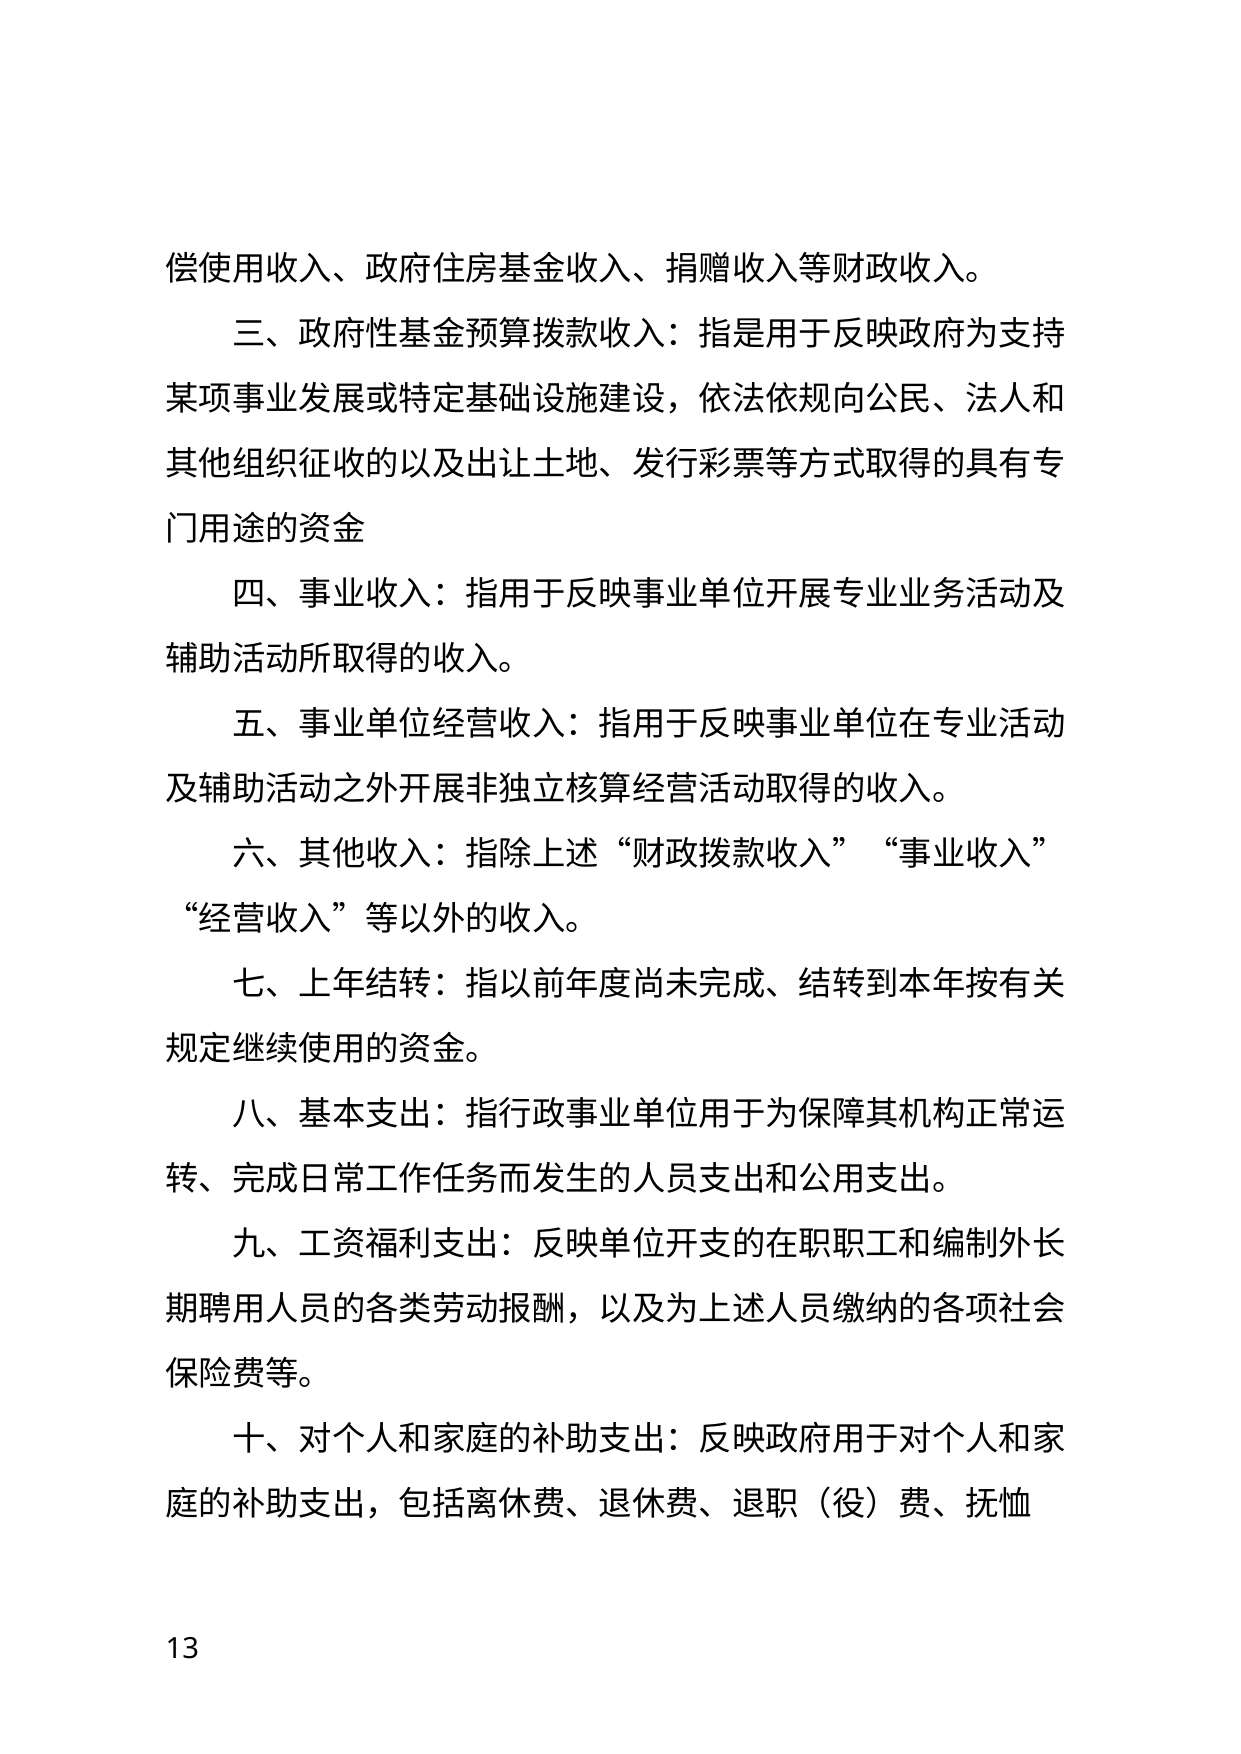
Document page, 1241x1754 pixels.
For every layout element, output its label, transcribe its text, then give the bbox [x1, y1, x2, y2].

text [165, 233, 1087, 298]
text 八、基本支出：指行政事业单位用于为保障其机构正常运转、完成日常工作任务而发生的人员支出和公用支出。 [165, 1078, 1087, 1208]
text 五、事业单位经营收入：指用于反映事业单位在专业活动及辅助活动之外开展非独立核算经营活动取得的收入。 [165, 688, 1087, 818]
text 三、政府性基金预算拨款收入：指是用于反映政府为支持某项事业发展或特定基础设施建设，依法依规向公民、法人和其他组织征收的以及出让土地、发行彩票等方式取得的具有专门用途的资金 [165, 298, 1087, 558]
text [165, 1403, 1087, 1533]
text 六、其他收入：指除上述“财政拨款收入”“事业收入”“经营收入”等以外的收入。 [165, 818, 1087, 948]
text 七、上年结转：指以前年度尚未完成、结转到本年按有关规定继续使用的资金。 [165, 948, 1087, 1078]
text 九、工资福利支出：反映单位开支的在职职工和编制外长期聘用人员的各类劳动报酬，以及为上述人员缴纳的各项社会保险费等。 [165, 1208, 1087, 1403]
text 四、事业收入：指用于反映事业单位开展专业业务活动及辅助活动所取得的收入。 [165, 558, 1087, 688]
